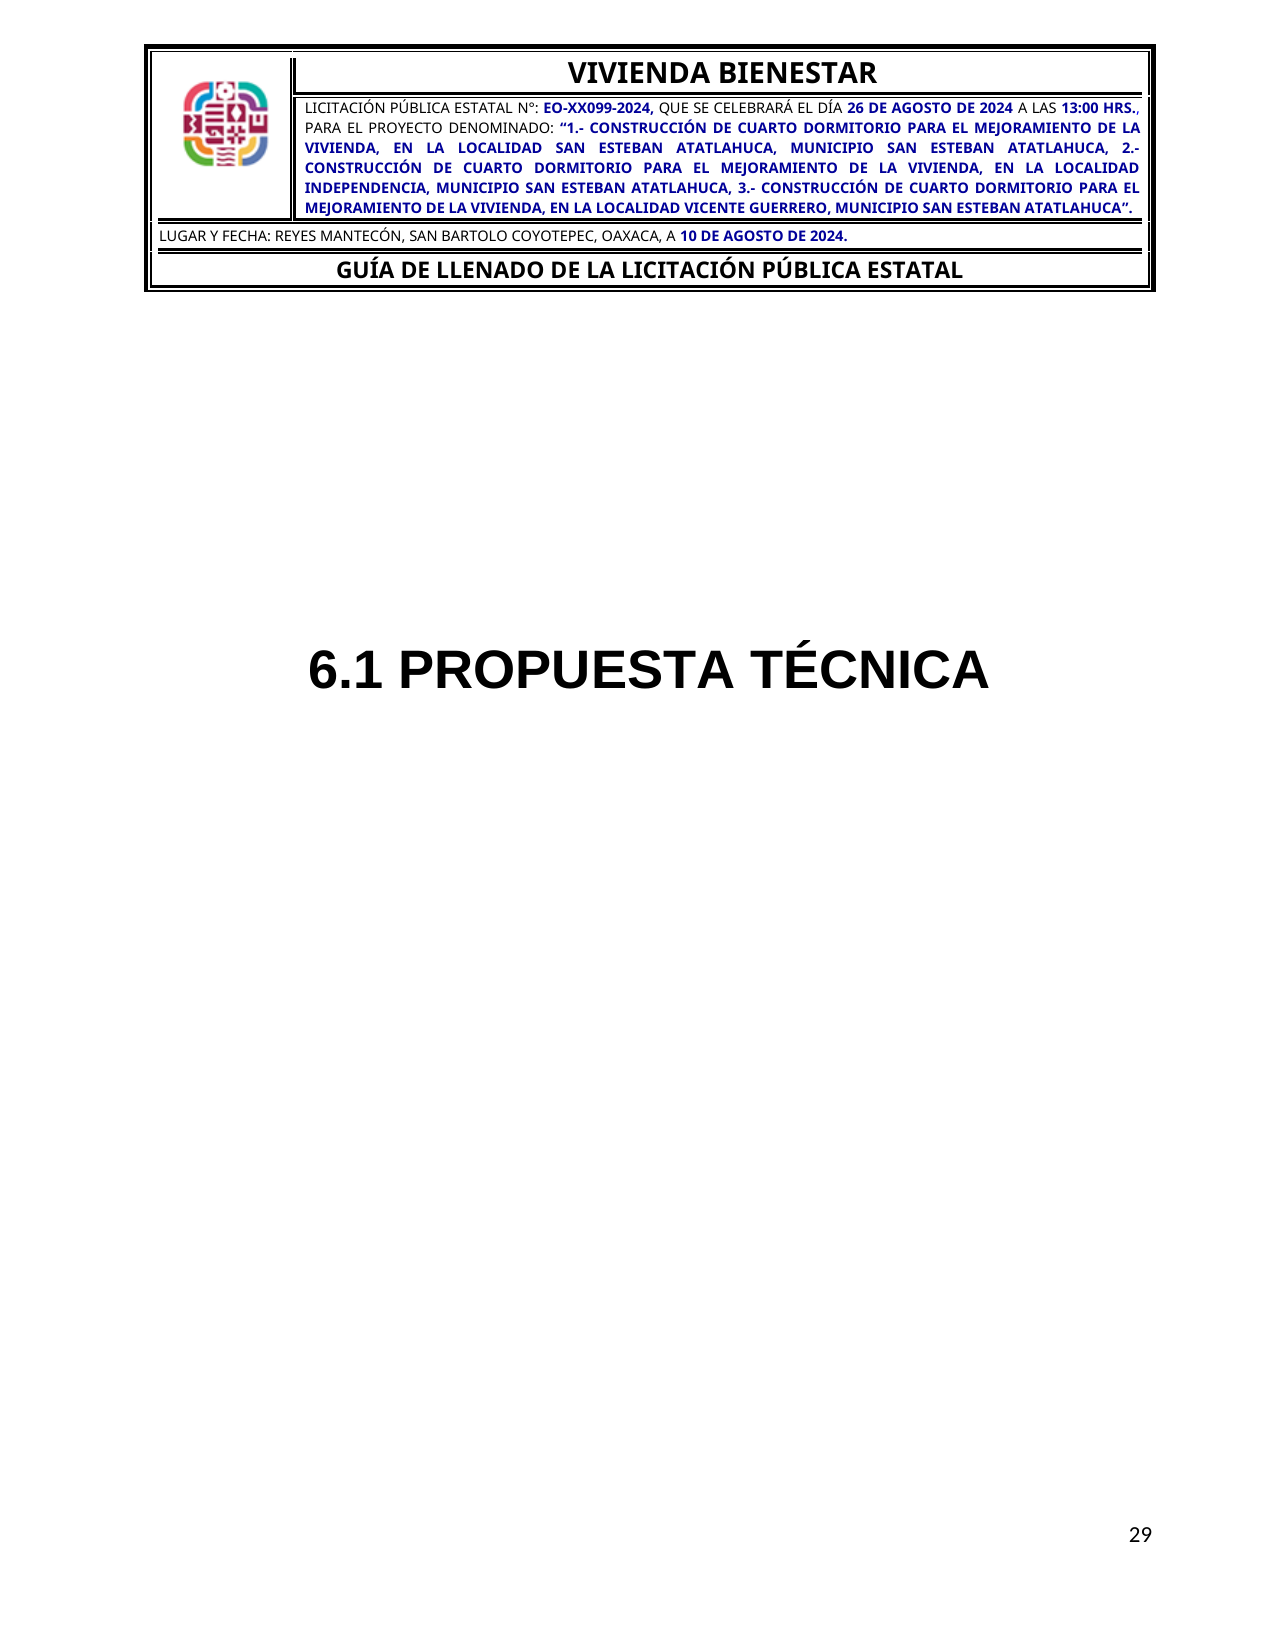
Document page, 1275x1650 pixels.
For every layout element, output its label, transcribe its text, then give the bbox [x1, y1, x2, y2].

picture [172, 73, 279, 172]
text 6.1 PROPUESTA TÉCNICA [148, 638, 1152, 700]
